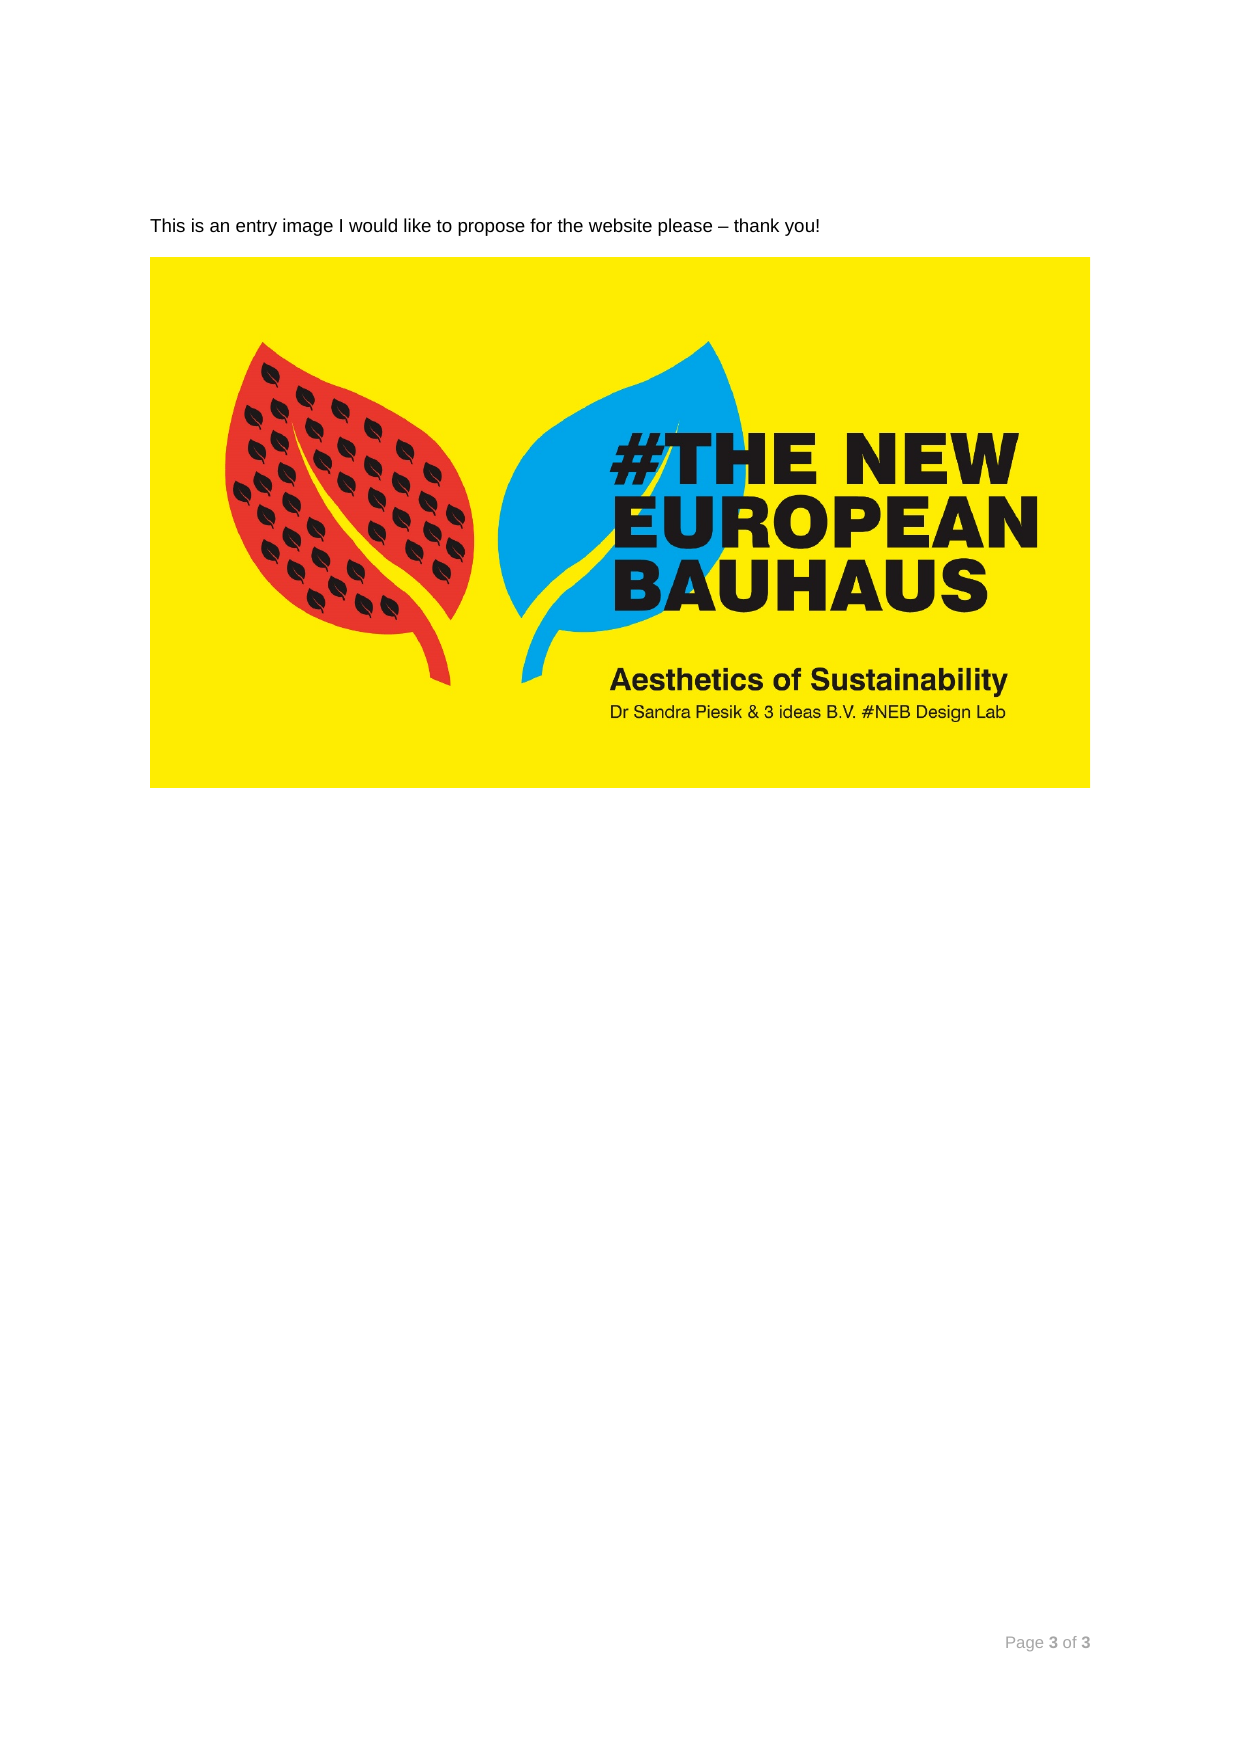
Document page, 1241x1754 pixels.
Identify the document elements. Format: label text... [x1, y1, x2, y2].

picture [150, 257, 1091, 788]
text This is an entry image I would like to propose for the website please – thank you! [150, 215, 1090, 236]
